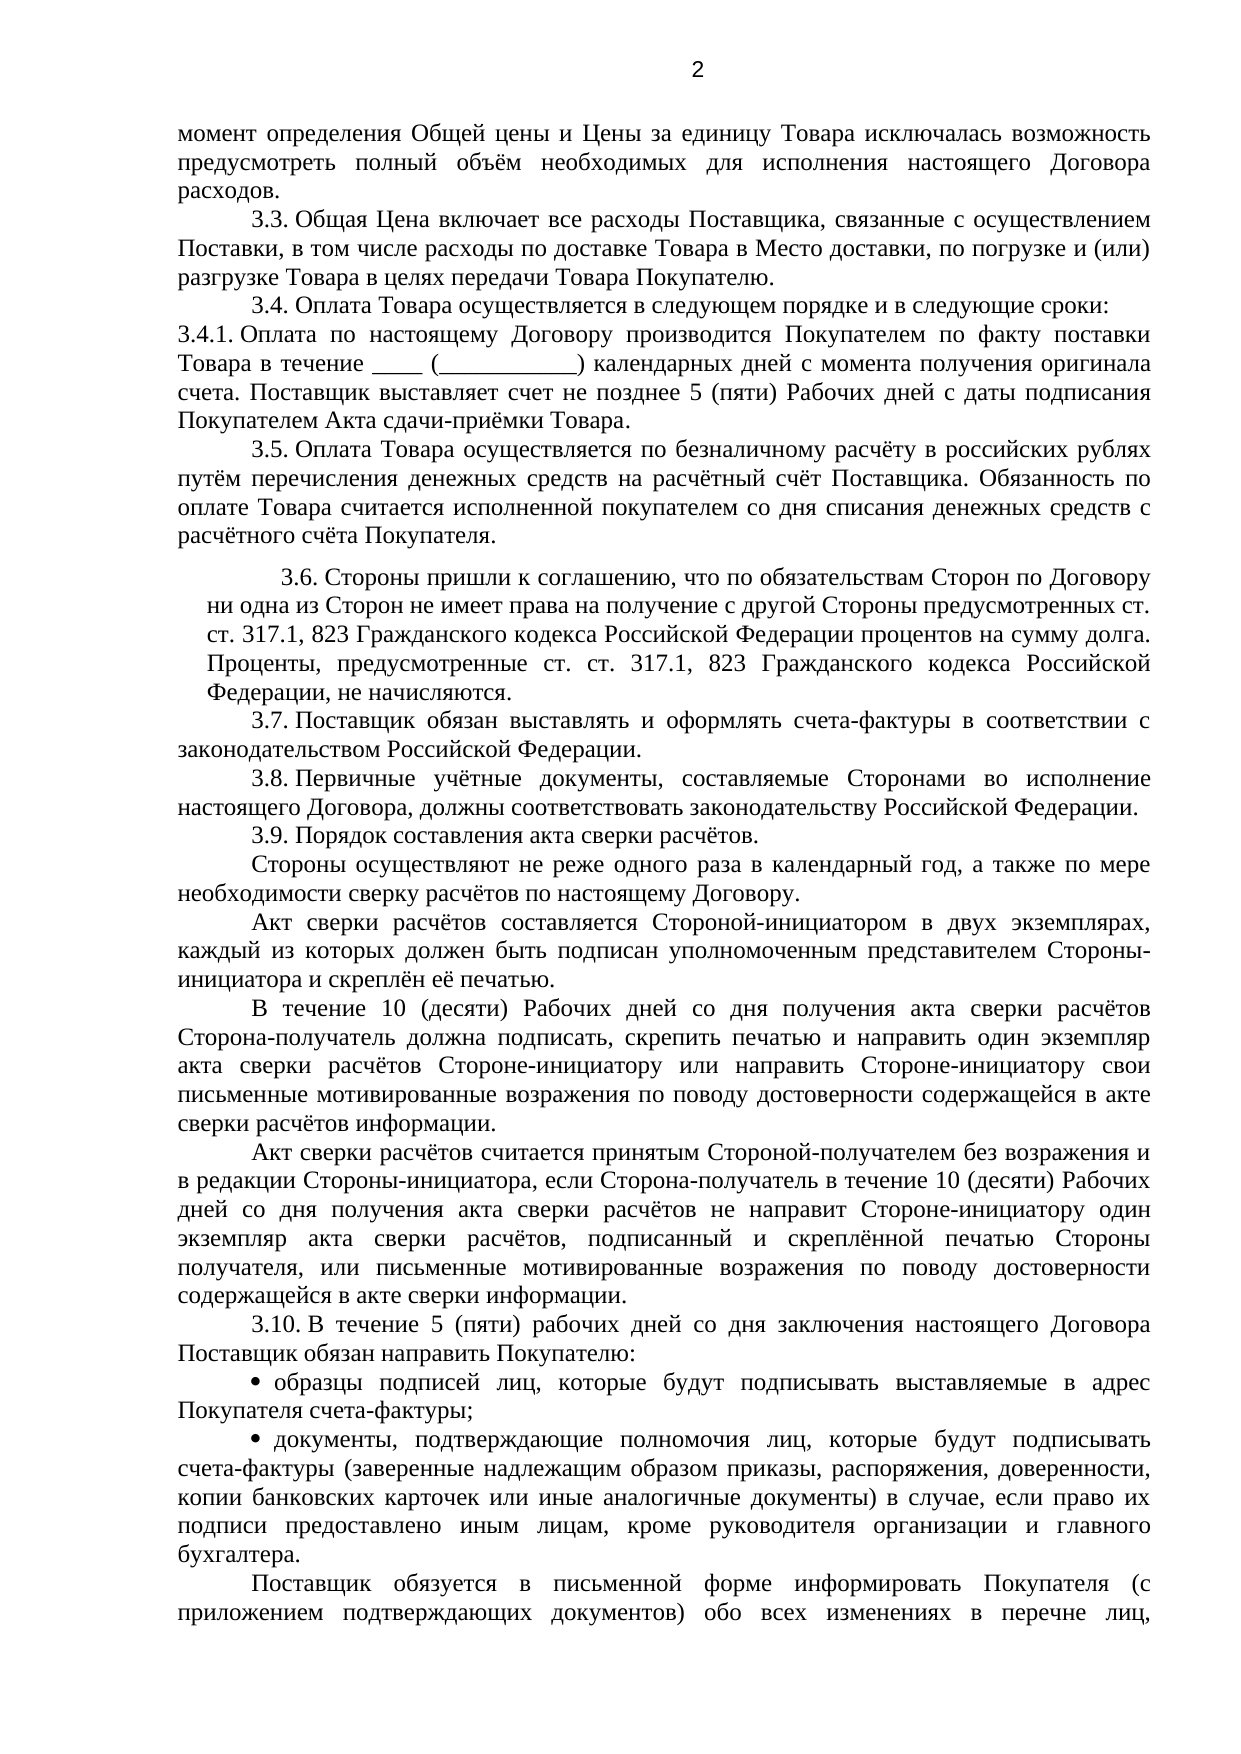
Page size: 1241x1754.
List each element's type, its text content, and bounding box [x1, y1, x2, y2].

list образцы подписей лиц, которые будут подписывать выставляемые в адрес Покупателя счета-фактуры; [177, 1367, 1152, 1424]
list Общая Цена включает все расходы Поставщика, связанные с осуществлением Поставки, в том числе расходы по доставке Товара в Место доставки, по погрузке и (или) разгрузке Товара в целях передачи Товара Покупателю. [177, 204, 1152, 291]
text Акт сверки расчётов считается принятым Стороной-получателем без возражения и в редакции Стороны-инициатора, если Сторона-получатель в течение 10 (десяти) Рабочих дней со дня получения акта сверки расчётов не направит Стороне-инициатору один экземпляр акта сверки расчётов, подписанный и скреплённой печатью Стороны получателя, или письменные мотивированные возражения по поводу достоверности содержащейся в акте сверки информации. [177, 1137, 1152, 1309]
list Поставщик обязан выставлять и оформлять счета-фактуры в соответствии с законодательством Российской Федерации. [177, 706, 1152, 763]
text Стороны осуществляют не реже одного раза в календарный год, а также по мере необходимости сверку расчётов по настоящему Договору. [177, 849, 1152, 907]
list В течение 5 (пяти) рабочих дней со дня заключения настоящего Договора Поставщик обязан направить Покупателю: [177, 1309, 1152, 1367]
list документы, подтверждающие полномочия лиц, которые будут подписывать счета-фактуры (заверенные надлежащим образом приказы, распоряжения, доверенности, копии банковских карточек или иные аналогичные документы) в случае, если право их подписи предоставлено иным лицам, кроме руководителя организации и главного бухгалтера. [177, 1424, 1152, 1568]
list Оплата Товара осуществляется по безналичному расчёту в российских рублях путём перечисления денежных средств на расчётный счёт Поставщика. Обязанность по оплате Товара считается исполненной покупателем со дня списания денежных средств с расчётного счёта Покупателя. [177, 434, 1152, 549]
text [177, 1568, 1152, 1626]
list Оплата Товара осуществляется в следующем порядке и в следующие сроки: [177, 291, 1152, 319]
list Оплата по настоящему Договору производится Покупателем по факту поставки Товара в течение ____ (___________) календарных дней с момента получения оригинала счета. Поставщик выставляет счет не позднее 5 (пяти) Рабочих дней с даты подписания Покупателем Акта сдачи-приёмки Товара. [177, 319, 1152, 434]
list Первичные учётные документы, составляемые Сторонами во исполнение настоящего Договора, должны соответствовать законодательству Российской Федерации. [177, 763, 1152, 821]
text Акт сверки расчётов составляется Стороной-инициатором в двух экземплярах, каждый из которых должен быть подписан уполномоченным представителем Стороны-инициатора и скреплён её печатью. [177, 907, 1152, 993]
text В течение 10 (десяти) Рабочих дней со дня получения акта сверки расчётов Сторона-получатель должна подписать, скрепить печатью и направить один экземпляр акта сверки расчётов Стороне-инициатору или направить Стороне-инициатору свои письменные мотивированные возражения по поводу достоверности содержащейся в акте сверки расчётов информации. [177, 993, 1152, 1137]
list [177, 118, 1152, 204]
list Порядок составления акта сверки расчётов. [177, 821, 1152, 849]
list Стороны пришли к соглашению, что по обязательствам Сторон по Договору ни одна из Сторон не имеет права на получение с другой Стороны предусмотренных ст. ст. 317.1, 823 Гражданского кодекса Российской Федерации процентов на сумму долга. Проценты, предусмотренные ст. ст. 317.1, 823 Гражданского кодекса Российской Федерации, не начисляются. [207, 562, 1152, 706]
